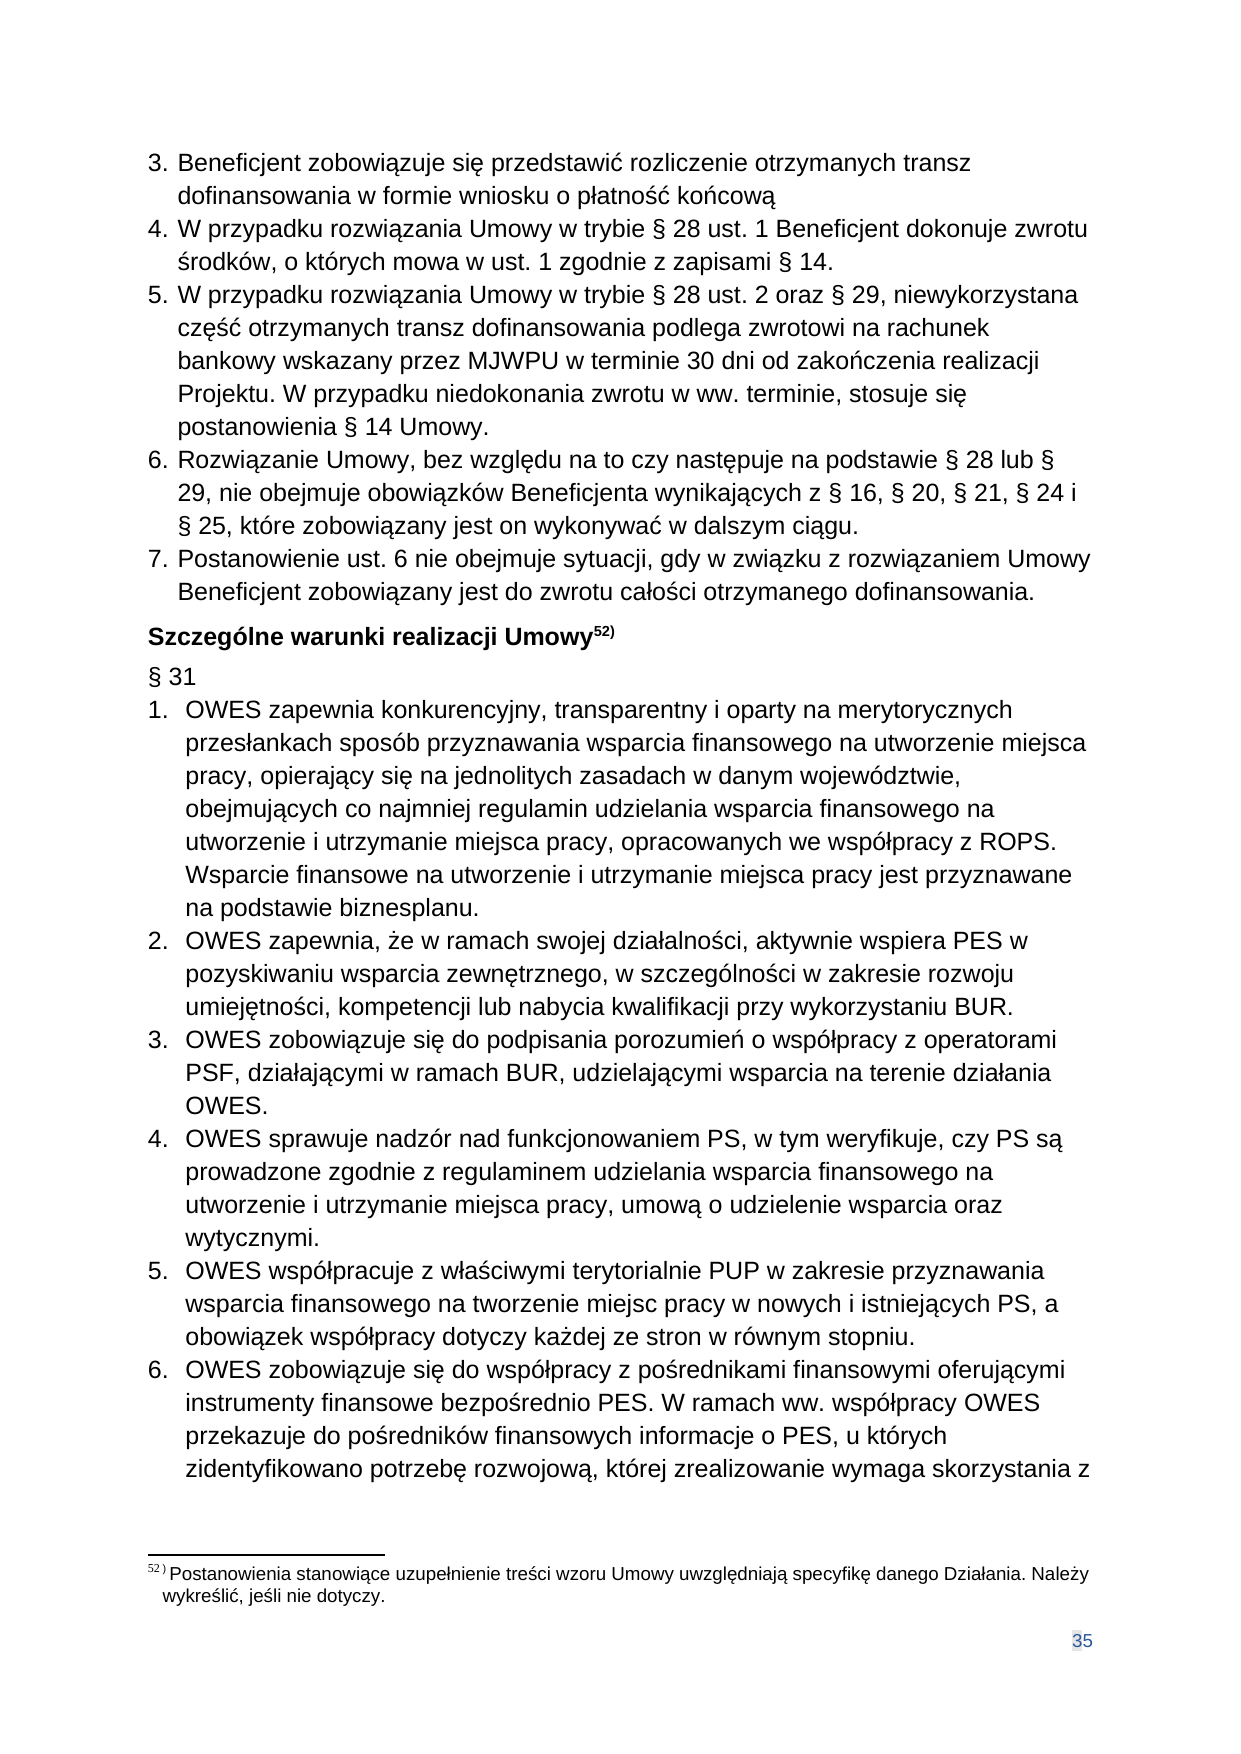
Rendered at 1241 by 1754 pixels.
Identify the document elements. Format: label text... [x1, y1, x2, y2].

list OWES zobowiązuje się do podpisania porozumień o współpracy z operatorami PSF, działającymi w ramach BUR, udzielającymi wsparcia na terenie działania OWES. [148, 1025, 1093, 1120]
list W przypadku rozwiązania Umowy w trybie § 28 ust. 1 Beneficjent dokonuje zwrotu środków, o których mowa w ust. 1 zgodnie z zapisami § 14. [148, 214, 1093, 275]
list OWES współpracuje z właściwymi terytorialnie PUP w zakresie przyznawania wsparcia finansowego na tworzenie miejsc pracy w nowych i istniejących PS, a obowiązek współpracy dotyczy każdej ze stron w równym stopniu. [148, 1256, 1093, 1351]
subtitle Szczególne warunki realizacji Umowy) [148, 622, 1093, 651]
subtitle § 31 [148, 662, 1093, 690]
list OWES sprawuje nadzór nad funkcjonowaniem PS, w tym weryfikuje, czy PS są prowadzone zgodnie z regulaminem udzielania wsparcia finansowego na utworzenie i utrzymanie miejsca pracy, umową o udzielenie wsparcia oraz wytycznymi. [148, 1124, 1093, 1252]
list Beneficjent zobowiązuje się przedstawić rozliczenie otrzymanych transz dofinansowania w formie wniosku o płatność końcową [148, 148, 1093, 209]
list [148, 1355, 1093, 1483]
list OWES zapewnia konkurencyjny, transparentny i oparty na merytorycznych przesłankach sposób przyznawania wsparcia finansowego na utworzenie miejsca pracy, opierający się na jednolitych zasadach w danym województwie, obejmujących co najmniej regulamin udzielania wsparcia finansowego na utworzenie i utrzymanie miejsca pracy, opracowanych we współpracy z ROPS. Wsparcie finansowe na utworzenie i utrzymanie miejsca pracy jest przyznawane na podstawie biznesplanu. [148, 695, 1093, 922]
list Postanowienie ust. 6 nie obejmuje sytuacji, gdy w związku z rozwiązaniem Umowy Beneficjent zobowiązany jest do zwrotu całości otrzymanego dofinansowania. [148, 544, 1093, 606]
list OWES zapewnia, że w ramach swojej działalności, aktywnie wspiera PES w pozyskiwaniu wsparcia zewnętrznego, w szczególności w zakresie rozwoju umiejętności, kompetencji lub nabycia kwalifikacji przy wykorzystaniu BUR. [148, 926, 1093, 1021]
list Rozwiązanie Umowy, bez względu na to czy następuje na podstawie § 28 lub § 29, nie obejmuje obowiązków Beneficjenta wynikających z § 16, § 20, § 21, § 24 i § 25, które zobowiązany jest on wykonywać w dalszym ciągu. [148, 445, 1093, 539]
list W przypadku rozwiązania Umowy w trybie § 28 ust. 2 oraz § 29, niewykorzystana część otrzymanych transz dofinansowania podlega zwrotowi na rachunek bankowy wskazany przez MJWPU w terminie 30 dni od zakończenia realizacji Projektu. W przypadku niedokonania zwrotu w ww. terminie, stosuje się postanowienia § 14 Umowy. [148, 280, 1093, 441]
